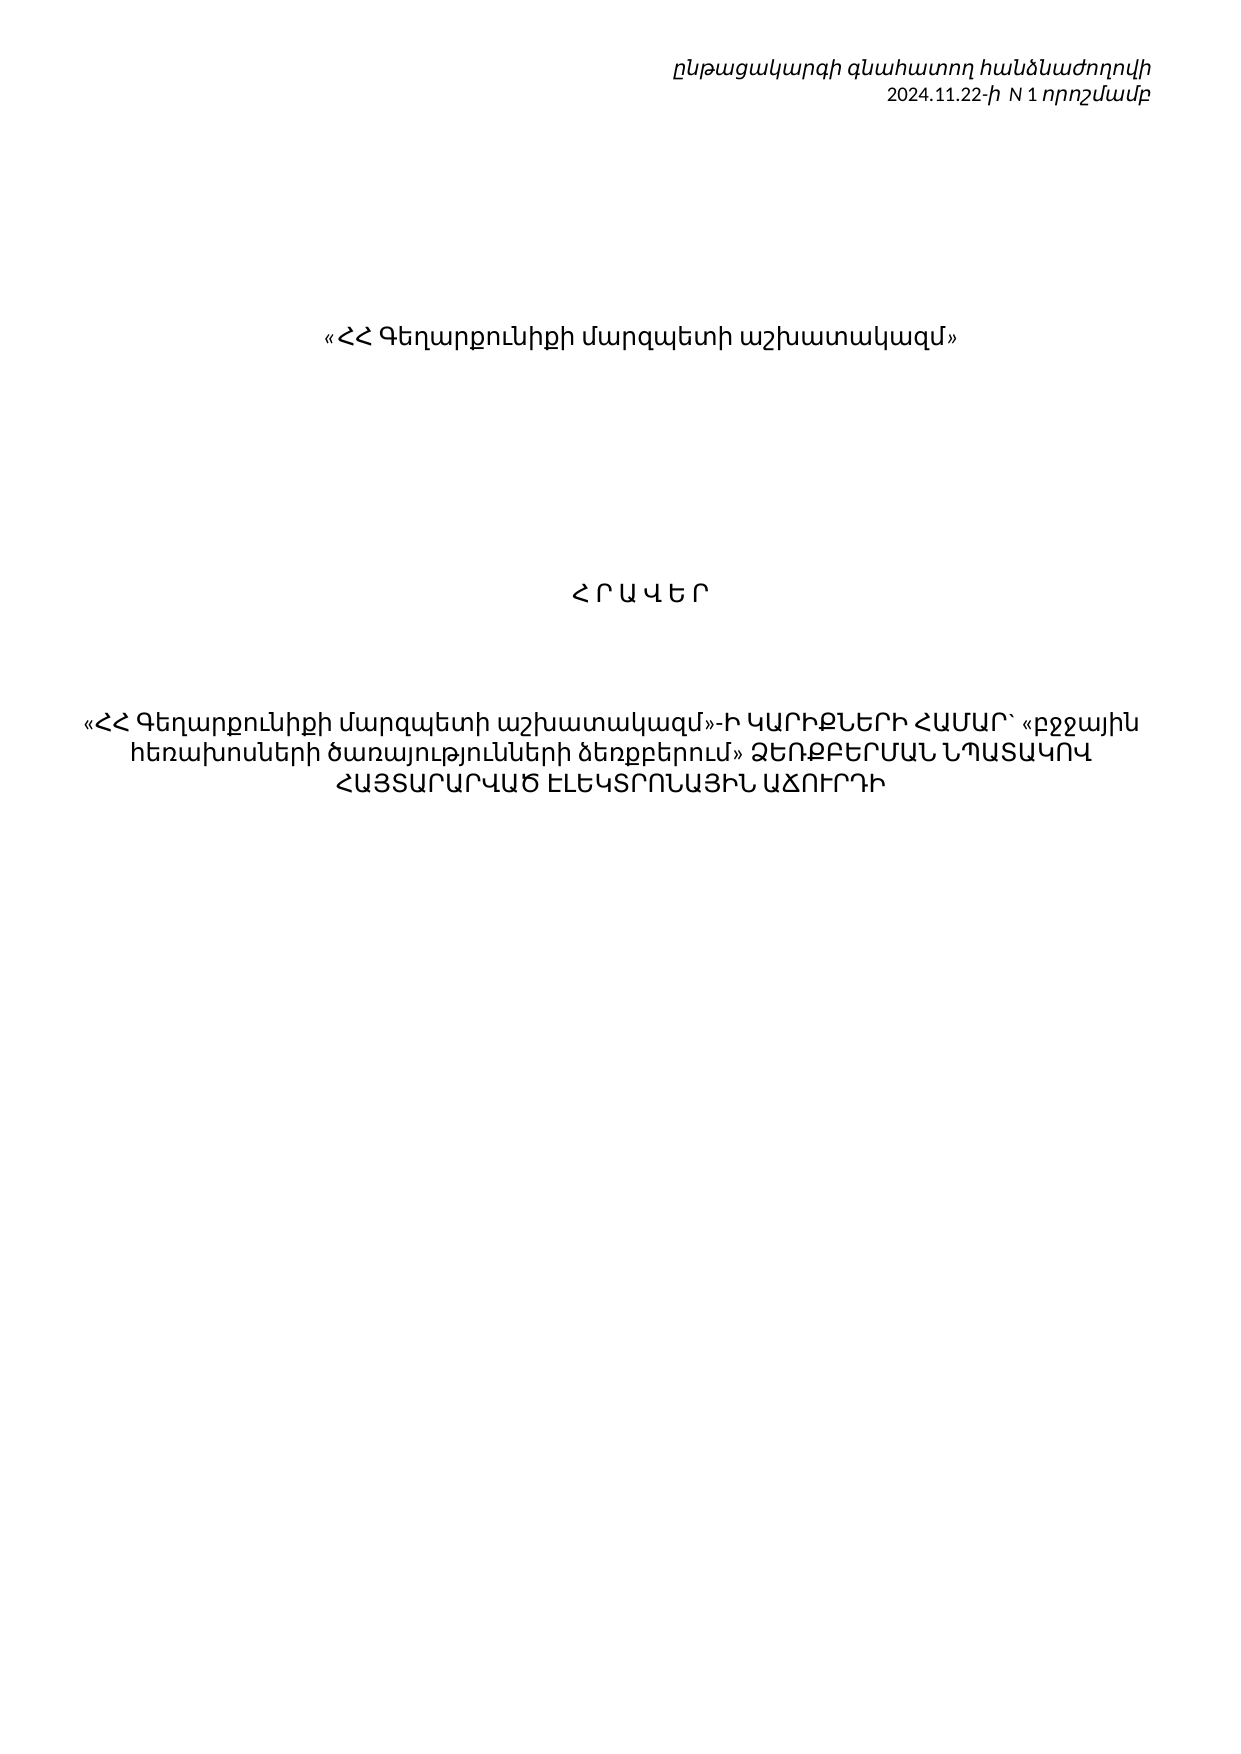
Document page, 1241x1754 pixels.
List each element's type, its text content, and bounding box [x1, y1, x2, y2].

text ընթացակարգի գնահատող հանձնաժողովի [69, 56, 1152, 81]
text «ՀՀ Գեղարքունիքի մարզպետի աշխատակազմ»-Ի ԿԱՐԻՔՆԵՐԻ ՀԱՄԱՐ` «բջջային հեռախոսների ծառայությունների ձեռքբերում» ՁԵՌՔԲԵՐՄԱՆ ՆՊԱՏԱԿՈՎ ՀԱՅՏԱՐԱՐՎԱԾ ԷԼԵԿՏՐՈՆԱՅԻՆ ԱՃՈՒՐԴԻ [69, 707, 1152, 798]
text 2024.11.22 -ի N 1 որոշմամբ [69, 81, 1152, 106]
text Հ Ր Ա Վ Ե Ր [69, 578, 1152, 608]
text « ՀՀ Գեղարքունիքի մարզպետի աշխատակազմ» [69, 321, 1152, 352]
